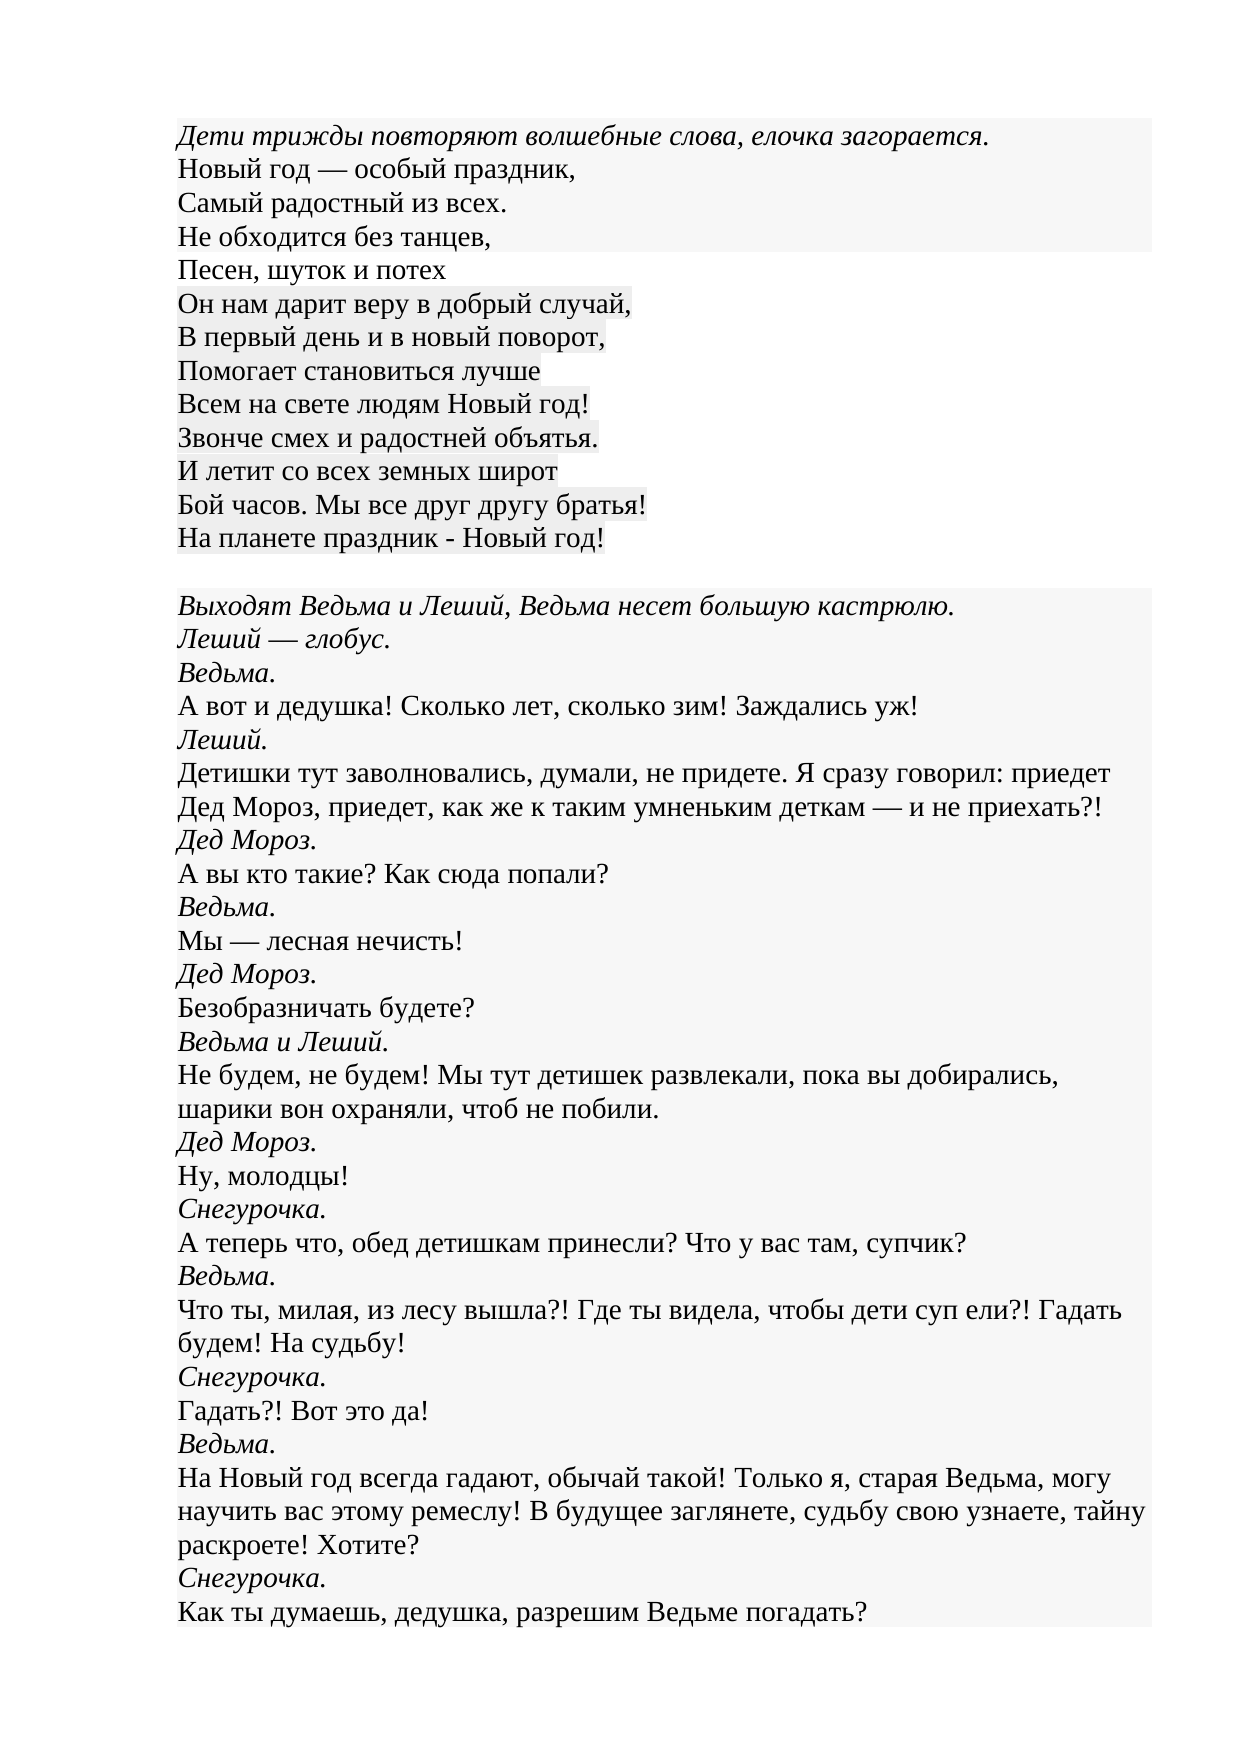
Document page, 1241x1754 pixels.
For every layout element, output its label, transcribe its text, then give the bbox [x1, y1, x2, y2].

text Снегурочка. [177, 1191, 1152, 1225]
text Мы — лесная нечисть! [177, 923, 1152, 957]
text Он нам дарит веру в добрый случай, В первый день и в новый поворот, Помогает становиться лучше Всем на свете людям Новый год! Звонче смех и радостней объятья. И летит со всех земных широт Бой часов. Мы все друг другу братья! На планете праздник - Новый год! [177, 286, 1152, 554]
text Не будем, не будем! Мы тут детишек развлекали, пока вы добирались, шарики вон охраняли, чтоб не побили. [177, 1057, 1152, 1124]
text Песен, шуток и потех [177, 252, 1152, 286]
text Что ты, милая, из лесу вышла?! Где ты видела, чтобы дети суп ели?! Гадать будем! На судьбу! [177, 1292, 1152, 1359]
text Гадать?! Вот это да! [177, 1393, 1152, 1426]
text Ведьма. [177, 1426, 1152, 1460]
text Леший. [177, 722, 1152, 755]
text Дед Мороз. [177, 822, 1152, 856]
text Ну, молодцы! [177, 1158, 1152, 1191]
text Безобразничать будете? [177, 990, 1152, 1024]
text А вот и дедушка! Сколько лет, сколько зим! Заждались уж! [177, 688, 1152, 722]
text Дед Мороз. [177, 957, 1152, 990]
text Снегурочка. [177, 1560, 1152, 1594]
text Детишки тут заволновались, думали, не придете. Я сразу говорил: приедет Дед Мороз, приедет, как же к таким умненьким деткам — и не приехать?! [177, 755, 1152, 822]
text Новый год — особый праздник, [177, 152, 1152, 185]
text Ведьма. [177, 1258, 1152, 1292]
text Не обходится без танцев, [177, 219, 1152, 252]
text Как ты думаешь, дедушка, разрешим Ведьме погадать? [177, 1594, 1152, 1627]
text Самый радостный из всех. [177, 185, 1152, 219]
text Снегурочка. [177, 1359, 1152, 1393]
text Ведьма. [177, 889, 1152, 923]
text Выходят Ведьма и Леший, Ведьма несет большую кастрюлю. Леший — глобус. [177, 588, 1152, 655]
text Дети трижды повторяют волшебные слова, елочка загорается. [177, 118, 1152, 152]
text Ведьма и Леший. [177, 1024, 1152, 1057]
text На Новый год всегда гадают, обычай такой! Только я, старая Ведьма, могу научить вас этому ремеслу! В будущее заглянете, судьбу свою узнаете, тайну раскроете! Хотите? [177, 1460, 1152, 1560]
text Дед Мороз. [177, 1124, 1152, 1158]
text Ведьма. [177, 655, 1152, 688]
text А вы кто такие? Как сюда попали? [177, 856, 1152, 889]
text А теперь что, обед детишкам принесли? Что у вас там, супчик? [177, 1225, 1152, 1258]
